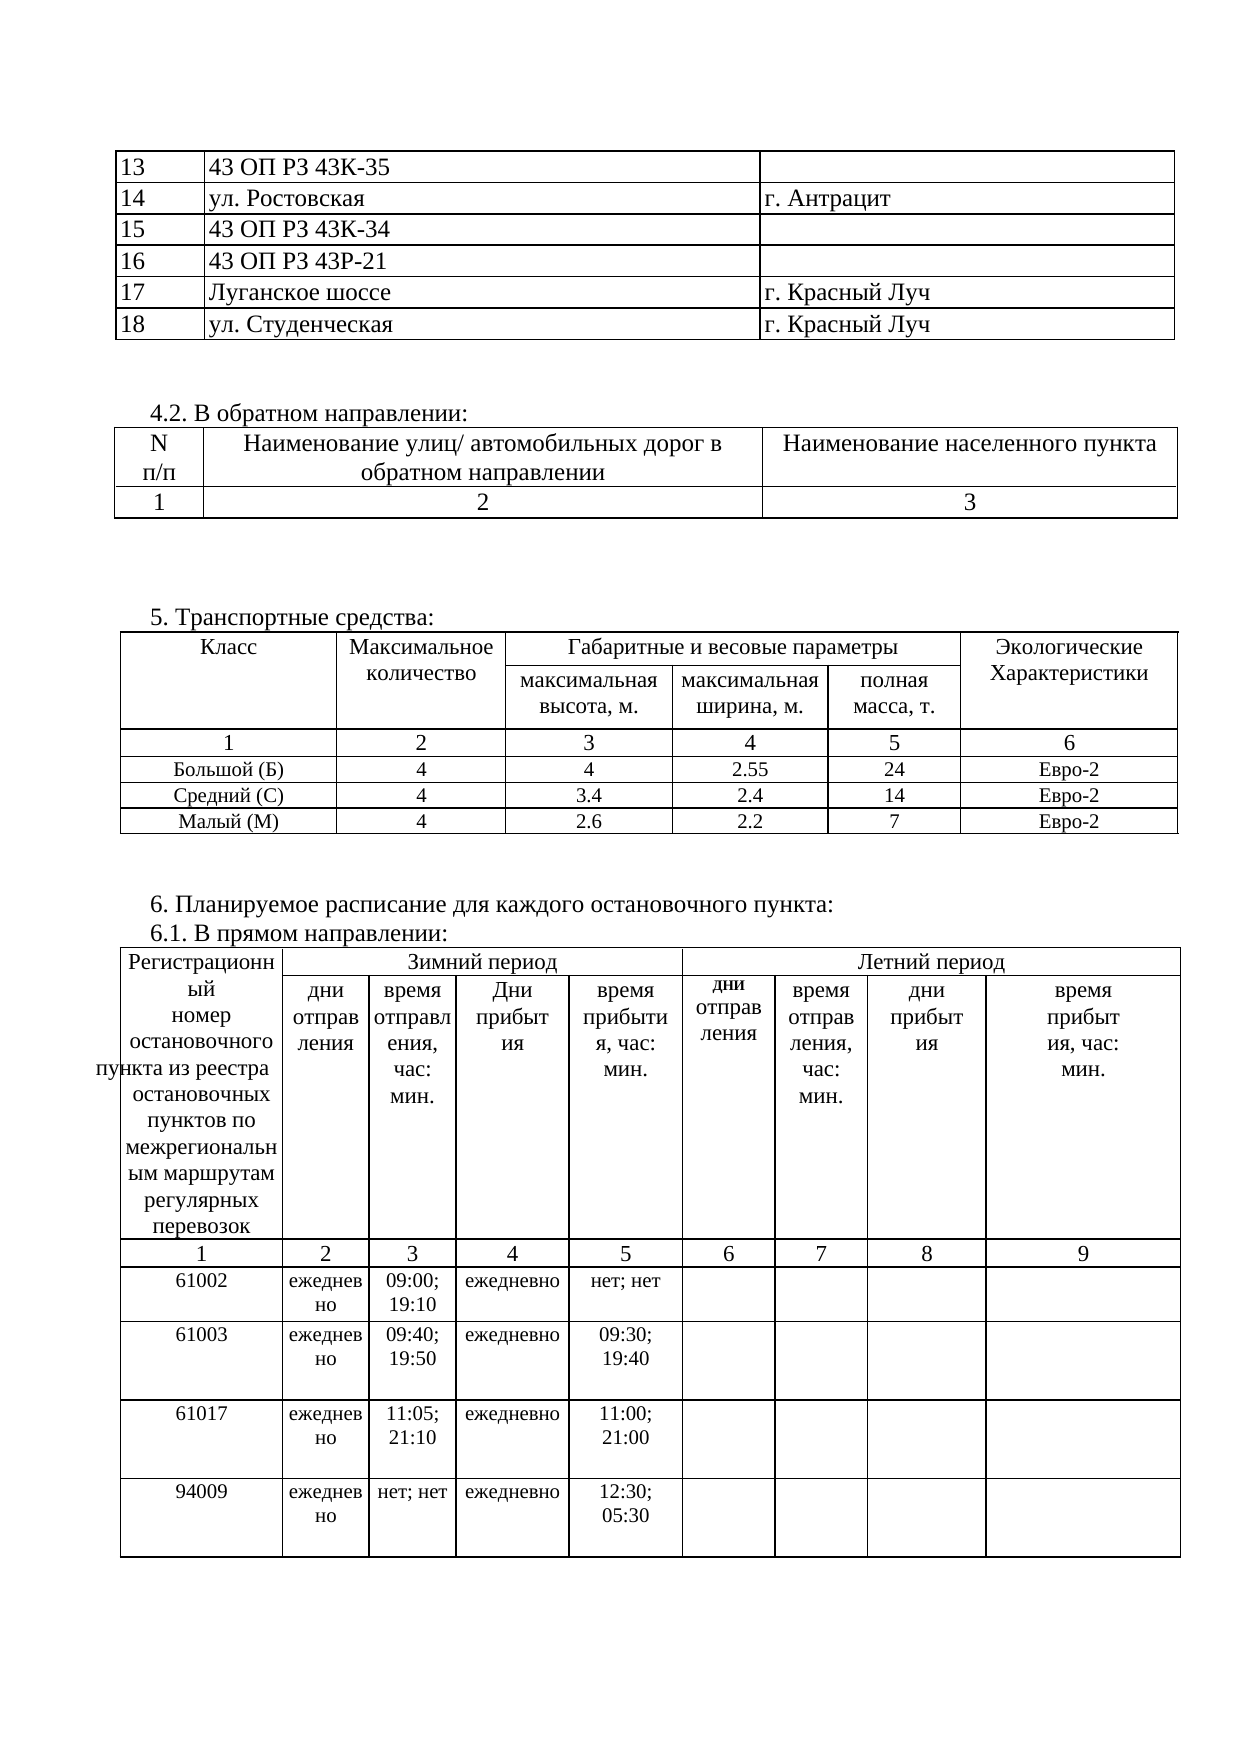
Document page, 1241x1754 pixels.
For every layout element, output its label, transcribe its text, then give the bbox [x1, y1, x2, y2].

table_cell 1 [115, 487, 203, 517]
table_cell дни отправ ления [283, 976, 368, 1238]
table_cell Средний (С) [121, 783, 336, 807]
table_header Наименование улиц/ автомобильных дорог в обратном направлении [204, 428, 762, 486]
table_cell время отправ ления, час: мин. [776, 976, 867, 1238]
table_cell 09:30; 19:40 [570, 1322, 682, 1399]
table_cell 1 [121, 730, 336, 756]
table_cell 6 [683, 1240, 774, 1266]
table_cell Большой (Б) [121, 757, 336, 781]
table_cell 5 [829, 730, 960, 756]
table_header Класс [121, 633, 336, 728]
table_cell [868, 1268, 985, 1321]
table_cell Дни прибыт ия [457, 976, 568, 1238]
table_cell ул. Ростовская [205, 183, 759, 213]
table_cell максимальная ширина, м. [673, 666, 827, 728]
table_cell 15 [117, 215, 204, 244]
table_cell 43 ОП РЗ 43К-35 [205, 152, 759, 181]
table_cell 2.55 [673, 757, 827, 781]
table_cell [776, 1268, 867, 1321]
table_cell ул. Студенческая [205, 309, 759, 339]
table_cell 2 [337, 730, 505, 756]
table_cell нет; нет [370, 1479, 455, 1556]
table_cell 4 [673, 730, 827, 756]
table_cell ежедневно [457, 1268, 568, 1321]
table_cell Евро-2 [961, 757, 1177, 781]
table_header Экологические Характеристики [961, 633, 1177, 728]
table_cell [987, 1322, 1180, 1399]
table_cell Евро-2 [961, 809, 1177, 833]
table_cell 16 [117, 246, 204, 276]
table_cell 2.6 [506, 809, 672, 833]
table_cell 09:00; 19:10 [370, 1268, 455, 1321]
table_header Максимальное количество [337, 633, 505, 728]
table_header Наименование населенного пункта [763, 428, 1177, 486]
text 5. Транспортные средства: [150, 602, 1090, 631]
table_cell Евро-2 [961, 783, 1177, 807]
table_cell 61003 [121, 1322, 282, 1399]
text 4.2. В обратном направлении: [150, 398, 1090, 427]
table_cell ежедневно [283, 1401, 368, 1477]
table_cell ежедневно [283, 1479, 368, 1556]
table_cell 1 [121, 1240, 282, 1266]
table_cell время отправл ения, час: мин. [370, 976, 455, 1238]
table_cell [776, 1479, 867, 1556]
table_cell 11:05; 21:10 [370, 1401, 455, 1477]
table_cell ежедневно [283, 1268, 368, 1321]
table_cell 12:30; 05:30 [570, 1479, 682, 1556]
table_cell 4 [337, 809, 505, 833]
table_cell [683, 1322, 774, 1399]
table_cell нет; нет [570, 1268, 682, 1321]
table_cell Луганское шоссе [205, 277, 759, 307]
table_cell 43 ОП РЗ 43К-34 [205, 215, 759, 244]
table_cell г. Красный Луч [761, 277, 1174, 307]
table_cell [776, 1401, 867, 1477]
table_header Регистрационный номер остановочного пункта из реестра остановочных пунктов по межрегиональным маршрутам регулярных перевозок [121, 948, 282, 1238]
table_cell 3.4 [506, 783, 672, 807]
table_cell 3 [763, 486, 1177, 517]
table_cell 8 [868, 1240, 985, 1266]
table_cell [987, 1268, 1180, 1321]
text 6. Планируемое расписание для каждого остановочного пункта: [150, 889, 1090, 918]
table_cell 18 [117, 309, 204, 339]
table_cell 61017 [121, 1401, 282, 1477]
table_cell 94009 [121, 1479, 282, 1556]
table_cell 2 [204, 487, 762, 517]
table_cell [868, 1401, 985, 1477]
table_cell 2.2 [673, 809, 827, 833]
table_cell 9 [987, 1240, 1180, 1266]
text 6.1. В прямом направлении: [150, 918, 1090, 947]
table_cell [683, 1479, 774, 1556]
table_cell [987, 1401, 1180, 1477]
table_cell [987, 1479, 1180, 1556]
table_cell 43 ОП РЗ 43Р-21 [205, 246, 759, 276]
table_cell [868, 1479, 985, 1556]
table_cell 2 [283, 1240, 368, 1266]
table_header Летний период [683, 948, 1180, 975]
table_header Зимний период [283, 948, 682, 975]
table_cell 09:40; 19:50 [370, 1322, 455, 1399]
table_cell 3 [506, 730, 672, 756]
table_cell г. Антрацит [761, 183, 1174, 213]
table_cell максимальная высота, м. [506, 666, 672, 728]
table_cell 24 [829, 757, 960, 781]
table_cell 17 [117, 277, 204, 307]
table_cell 7 [776, 1240, 867, 1266]
table_cell 5 [570, 1240, 682, 1266]
table_cell 4 [337, 757, 505, 781]
table_cell [761, 246, 1174, 276]
table_cell ежедневно [457, 1479, 568, 1556]
table_cell 11:00; 21:00 [570, 1401, 682, 1477]
table_cell [683, 1268, 774, 1321]
table_cell 4 [457, 1240, 568, 1266]
table_cell 61002 [121, 1268, 282, 1321]
table_cell Малый (М) [121, 809, 336, 833]
table_cell 13 [117, 152, 204, 181]
table_header Габаритные и весовые параметры [506, 633, 960, 664]
table_cell ежедневно [283, 1322, 368, 1399]
table_cell полная масса, т. [829, 666, 960, 728]
table_cell 3 [370, 1240, 455, 1266]
table_cell 14 [117, 183, 204, 213]
table_cell ДНИ отправ ления [683, 976, 774, 1238]
table_cell 4 [337, 783, 505, 807]
table_cell [761, 152, 1174, 181]
table_cell время прибыти я, час: мин. [570, 976, 682, 1238]
table_cell время прибыт ия, час: мин. [987, 976, 1180, 1238]
table_cell ежедневно [457, 1401, 568, 1477]
table_cell 4 [506, 757, 672, 781]
table_cell 6 [961, 730, 1177, 756]
table_cell [683, 1401, 774, 1477]
table_cell ежедневно [457, 1322, 568, 1399]
table_cell 7 [829, 809, 960, 833]
table_cell 2.4 [673, 783, 827, 807]
table_cell г. Красный Луч [761, 309, 1174, 339]
table_cell дни прибыт ия [868, 976, 985, 1238]
table_cell [761, 215, 1174, 244]
table_header N п/п [115, 428, 203, 486]
table_cell [868, 1322, 985, 1399]
table_cell 14 [829, 783, 960, 807]
table_cell [776, 1322, 867, 1399]
